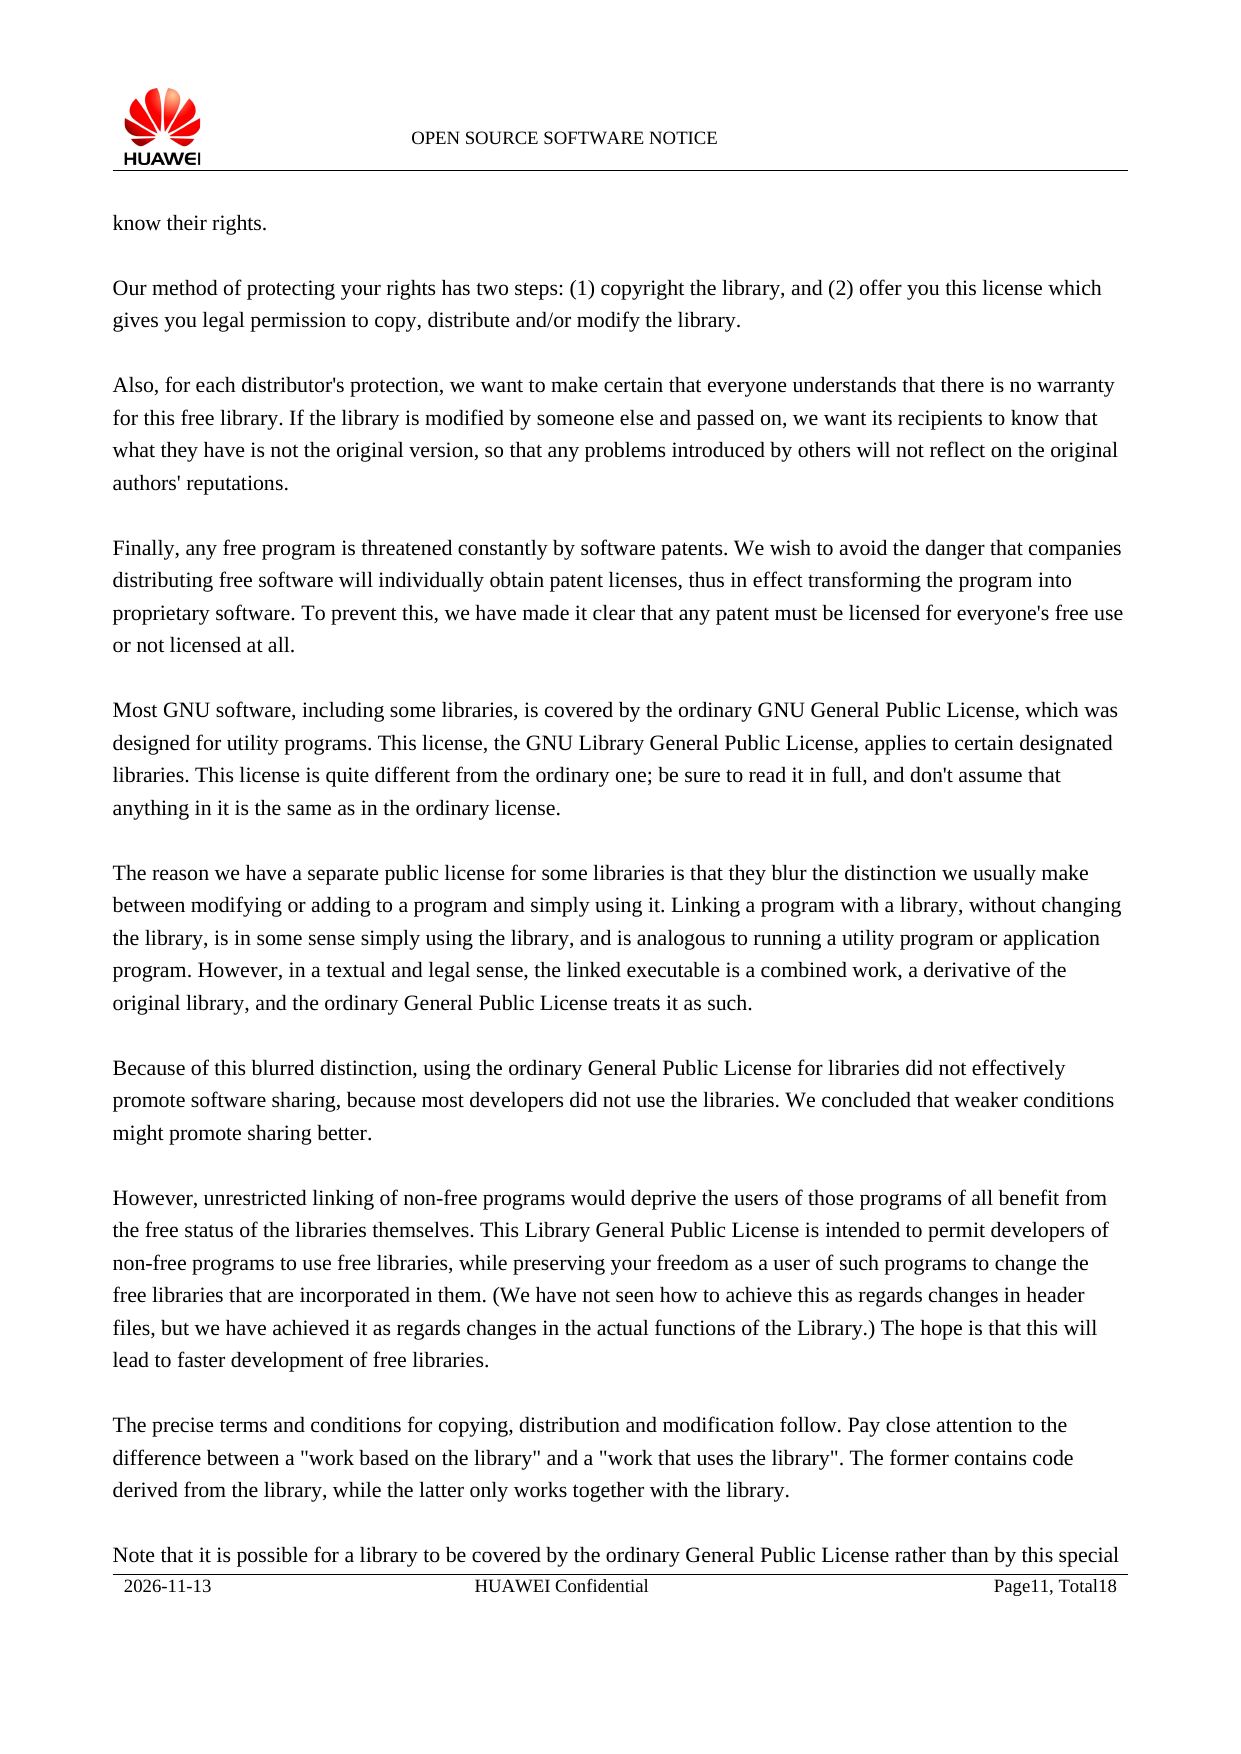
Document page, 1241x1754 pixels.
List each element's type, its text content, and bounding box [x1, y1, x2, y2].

picture [124, 88, 201, 165]
